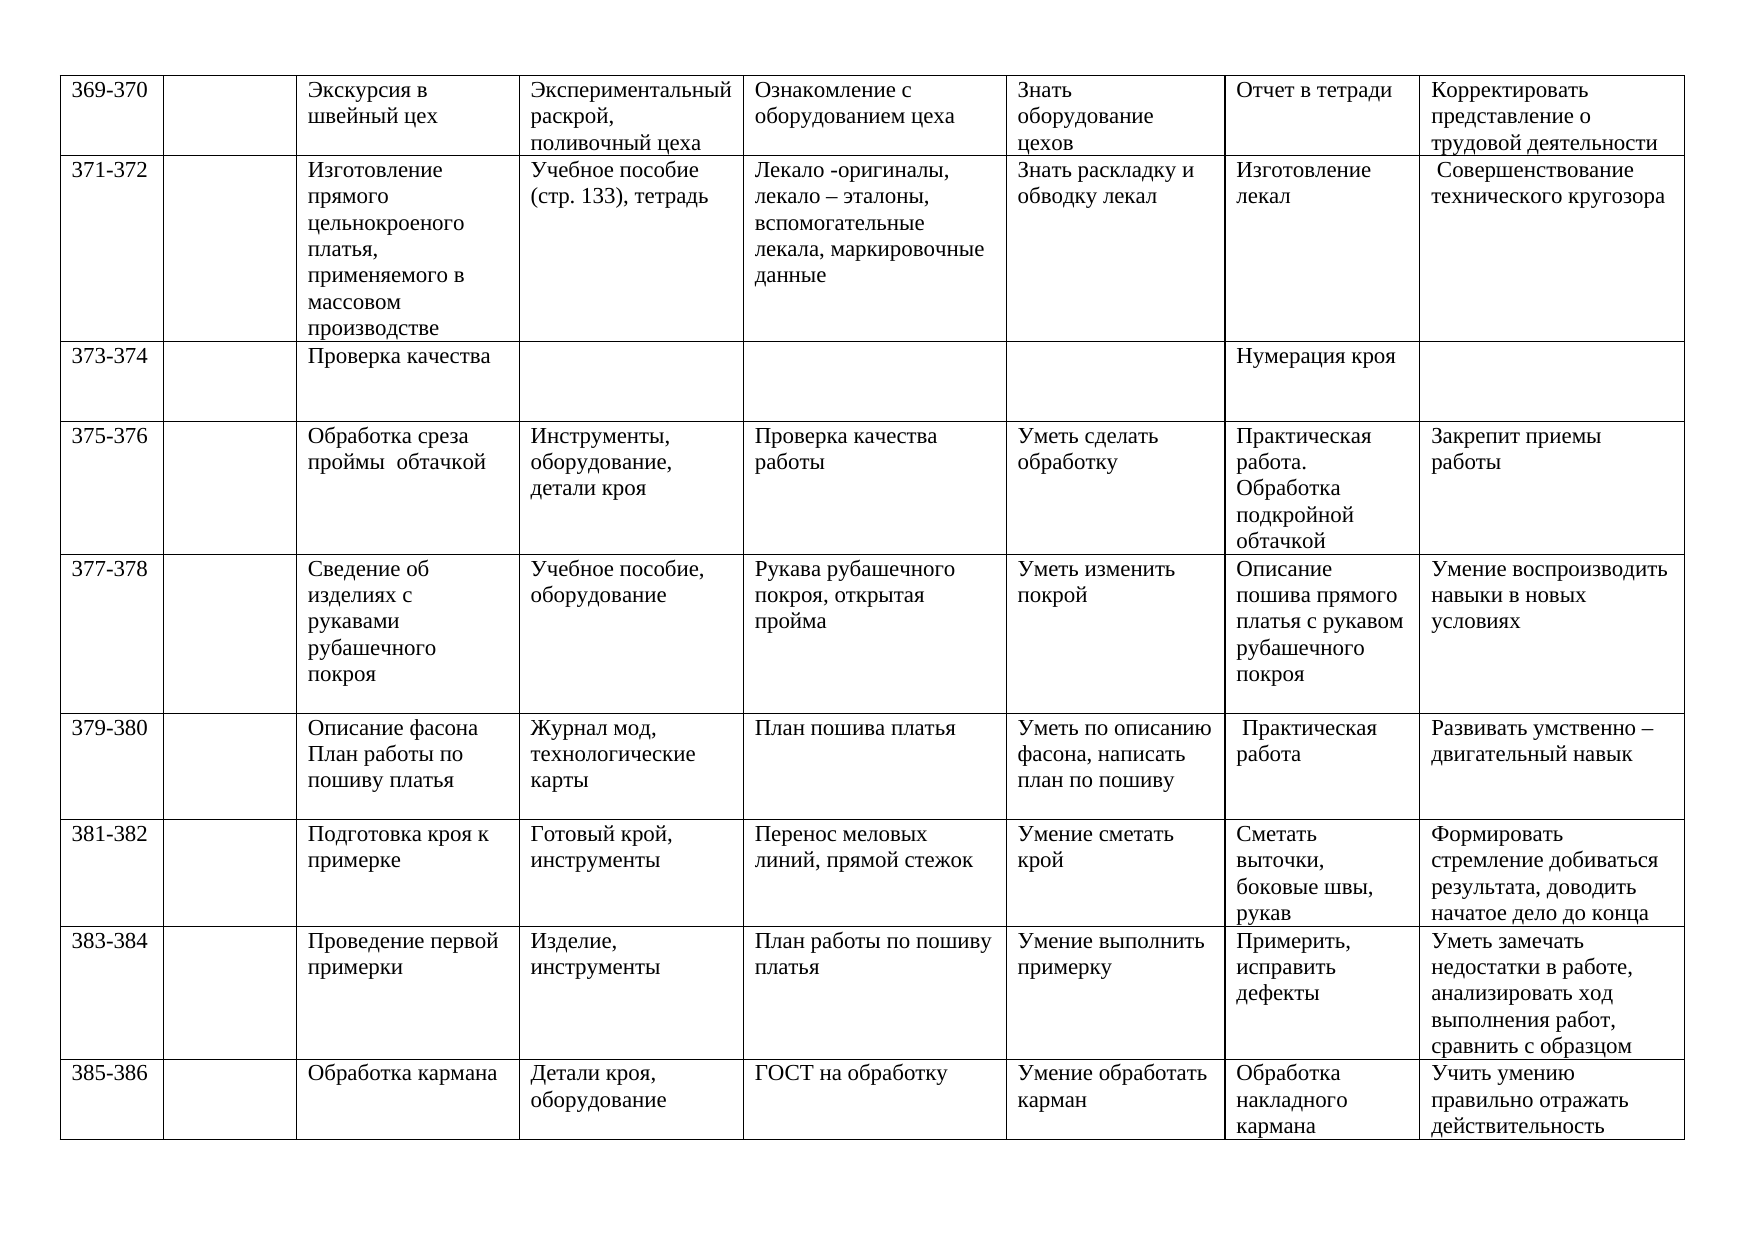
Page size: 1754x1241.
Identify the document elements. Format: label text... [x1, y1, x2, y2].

table_cell [164, 1060, 296, 1138]
table_cell Ознакомление с оборудованием цеха [744, 76, 1006, 155]
table_cell Формировать стремление добиваться результата, доводить начатое дело до конца [1420, 820, 1684, 926]
table_cell Уметь сделать обработку [1007, 422, 1224, 553]
table_cell Учебное пособие, оборудование [520, 555, 743, 713]
table_cell Обработка среза проймы обтачкой [297, 422, 519, 553]
table_cell [164, 820, 296, 926]
table_cell 373-374 [61, 342, 163, 421]
table_cell [164, 714, 296, 819]
table_cell Нумерация кроя [1226, 342, 1419, 421]
table_cell Уметь изменить покрой [1007, 555, 1224, 713]
table_cell Знать оборудование цехов [1007, 76, 1224, 155]
table_cell Развивать умственно – двигательный навык [1420, 714, 1684, 819]
table_cell Отчет в тетради [1226, 76, 1419, 155]
table_cell [1007, 342, 1224, 421]
table_cell Описание фасона План работы по пошиву платья [297, 714, 519, 819]
table_cell План пошива платья [744, 714, 1006, 819]
table_cell Лекало -оригиналы, лекало – эталоны, вспомогательные лекала, маркировочные данные [744, 156, 1006, 341]
table_cell 377-378 [61, 555, 163, 713]
table_cell Проверка качества [297, 342, 519, 421]
table_cell [164, 156, 296, 341]
table_cell [520, 342, 743, 421]
table_cell Журнал мод, технологические карты [520, 714, 743, 819]
table_cell [744, 342, 1006, 421]
table_cell [164, 927, 296, 1058]
table_cell [1420, 342, 1684, 421]
table_cell Умение выполнить примерку [1007, 927, 1224, 1058]
table_cell Умение воспроизводить навыки в новых условиях [1420, 555, 1684, 713]
table_cell Уметь по описанию фасона, написать план по пошиву [1007, 714, 1224, 819]
table_cell Обработка кармана [297, 1060, 519, 1138]
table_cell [1420, 76, 1684, 155]
table_cell Инструменты, оборудование, детали кроя [520, 422, 743, 553]
table_cell 371-372 [61, 156, 163, 341]
table_cell [164, 422, 296, 553]
table_cell Уметь замечать недостатки в работе, анализировать ход выполнения работ, сравнить с образцом [1420, 927, 1684, 1058]
table_cell Учебное пособие (стр. 133), тетрадь [520, 156, 743, 341]
table_cell Практическая работа. Обработка подкройной обтачкой [1226, 422, 1419, 553]
table_cell 383-384 [61, 927, 163, 1058]
table_cell Перенос меловых линий, прямой стежок [744, 820, 1006, 926]
table_cell 369-370 [61, 76, 163, 155]
table_cell [164, 555, 296, 713]
table_cell Экскурсия в швейный цех [297, 76, 519, 155]
table_cell Закрепит приемы работы [1420, 422, 1684, 553]
table_cell Изготовление лекал [1226, 156, 1419, 341]
table_cell Совершенствование технического кругозора [1420, 156, 1684, 341]
table_cell 379-380 [61, 714, 163, 819]
table_cell [164, 342, 296, 421]
table_cell Практическая работа [1226, 714, 1419, 819]
table_cell Умение обработать карман [1007, 1060, 1224, 1138]
table_cell Сметать выточки, боковые швы, рукав [1226, 820, 1419, 926]
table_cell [520, 1060, 743, 1138]
table_cell Изделие, инструменты [520, 927, 743, 1058]
table_cell Сведение об изделиях с рукавами рубашечного покроя [297, 555, 519, 713]
table_cell Проверка качества работы [744, 422, 1006, 553]
table_cell Знать раскладку и обводку лекал [1007, 156, 1224, 341]
table_cell Экспериментальный раскрой, поливочный цеха [520, 76, 743, 155]
table_cell Изготовление прямого цельнокроеного платья, применяемого в массовом производстве [297, 156, 519, 341]
table_cell 385-386 [61, 1060, 163, 1138]
table_cell Умение сметать крой [1007, 820, 1224, 926]
table_cell 375-376 [61, 422, 163, 553]
table_cell Обработка накладного кармана [1226, 1060, 1419, 1138]
table_cell Готовый крой, инструменты [520, 820, 743, 926]
table_cell Примерить, исправить дефекты [1226, 927, 1419, 1058]
table_cell ГОСТ на обработку [744, 1060, 1006, 1138]
table_cell Проведение первой примерки [297, 927, 519, 1058]
table_cell План работы по пошиву платья [744, 927, 1006, 1058]
table_cell 381-382 [61, 820, 163, 926]
table_cell [164, 76, 296, 155]
table_cell Учить умению правильно отражать действительность [1420, 1060, 1684, 1138]
table_cell Подготовка кроя к примерке [297, 820, 519, 926]
table_cell Описание пошива прямого платья с рукавом рубашечного покроя [1226, 555, 1419, 713]
table_cell Рукава рубашечного покроя, открытая пройма [744, 555, 1006, 713]
